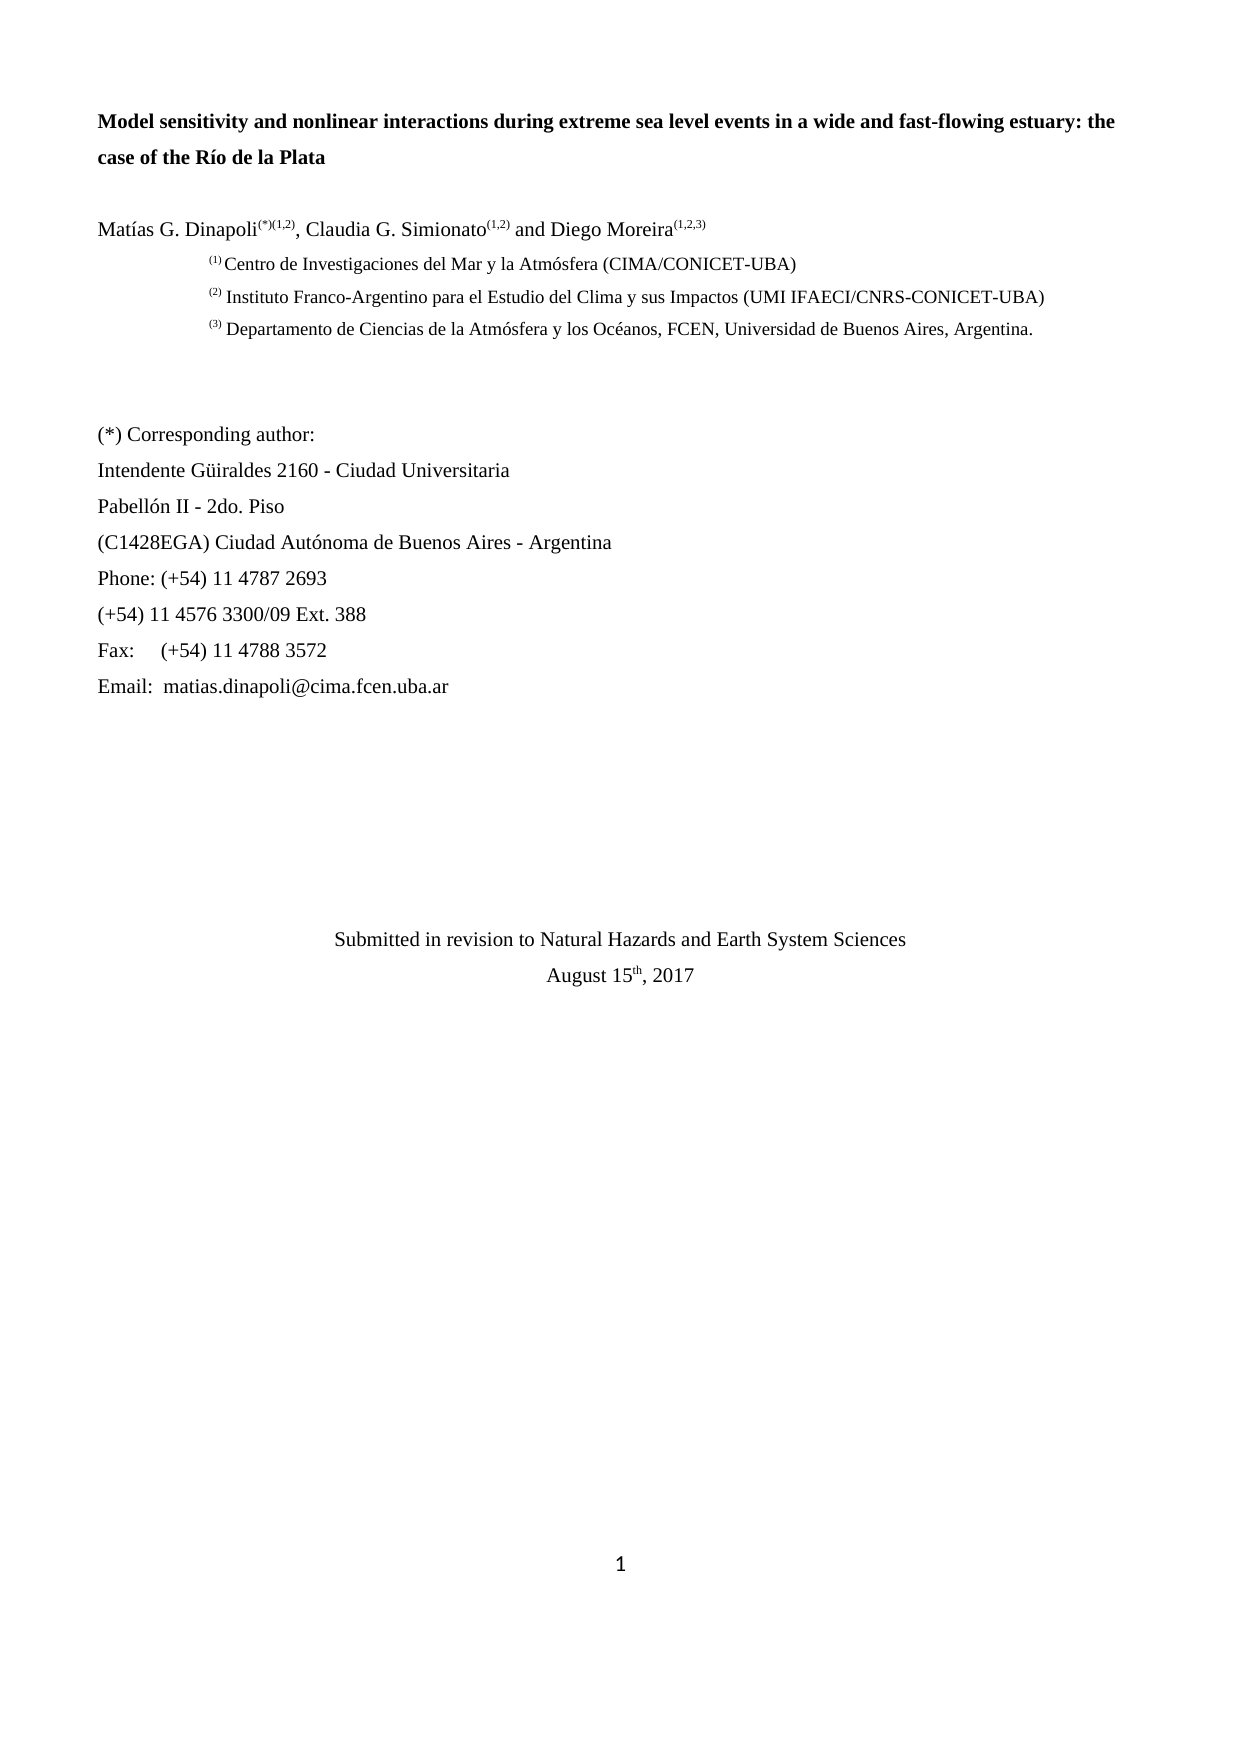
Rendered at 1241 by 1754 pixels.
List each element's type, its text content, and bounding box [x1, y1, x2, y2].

text (+54) 11 4576 3300/09 Ext. 388 [97, 602, 1143, 626]
text Submitted in revision to Natural Hazards and Earth System Sciences [97, 927, 1143, 951]
text (3) Departamento de Ciencias de la Atmósfera y los Océanos, FCEN, Universidad de Buenos Aires, Argentina. [135, 318, 1143, 339]
text Email: matias.dinapoli@cima.fcen.uba.ar [97, 674, 1143, 698]
text Pabellón II - 2do. Piso [97, 494, 1143, 518]
text Matías G. Dinapoli(*)(1,2), Claudia G. Simionato(1,2) and Diego Moreira(1,2,3) [97, 217, 1143, 241]
text (2) Instituto Franco-Argentino para el Estudio del Clima y sus Impactos (UMI IFAECI/CNRS-CONICET-UBA) [135, 286, 1143, 307]
text Phone: (+54) 11 4787 2693 [97, 566, 1143, 590]
text August 15th, 2017 [97, 963, 1143, 987]
text (*) Corresponding author: [97, 422, 1143, 446]
text Fax: (+54) 11 4788 3572 [97, 638, 1143, 662]
text (1) Centro de Investigaciones del Mar y la Atmósfera (CIMA/CONICET-UBA) [135, 253, 1143, 275]
text Intendente Güiraldes 2160 - Ciudad Universitaria [97, 458, 1143, 482]
text (C1428EGA) Ciudad Autónoma de Buenos Aires - Argentina [97, 530, 1143, 554]
subtitle Model sensitivity and nonlinear interactions during extreme sea level events in a wide and fast-flowing estuary: the case of the Río de la Plata [97, 109, 1143, 169]
